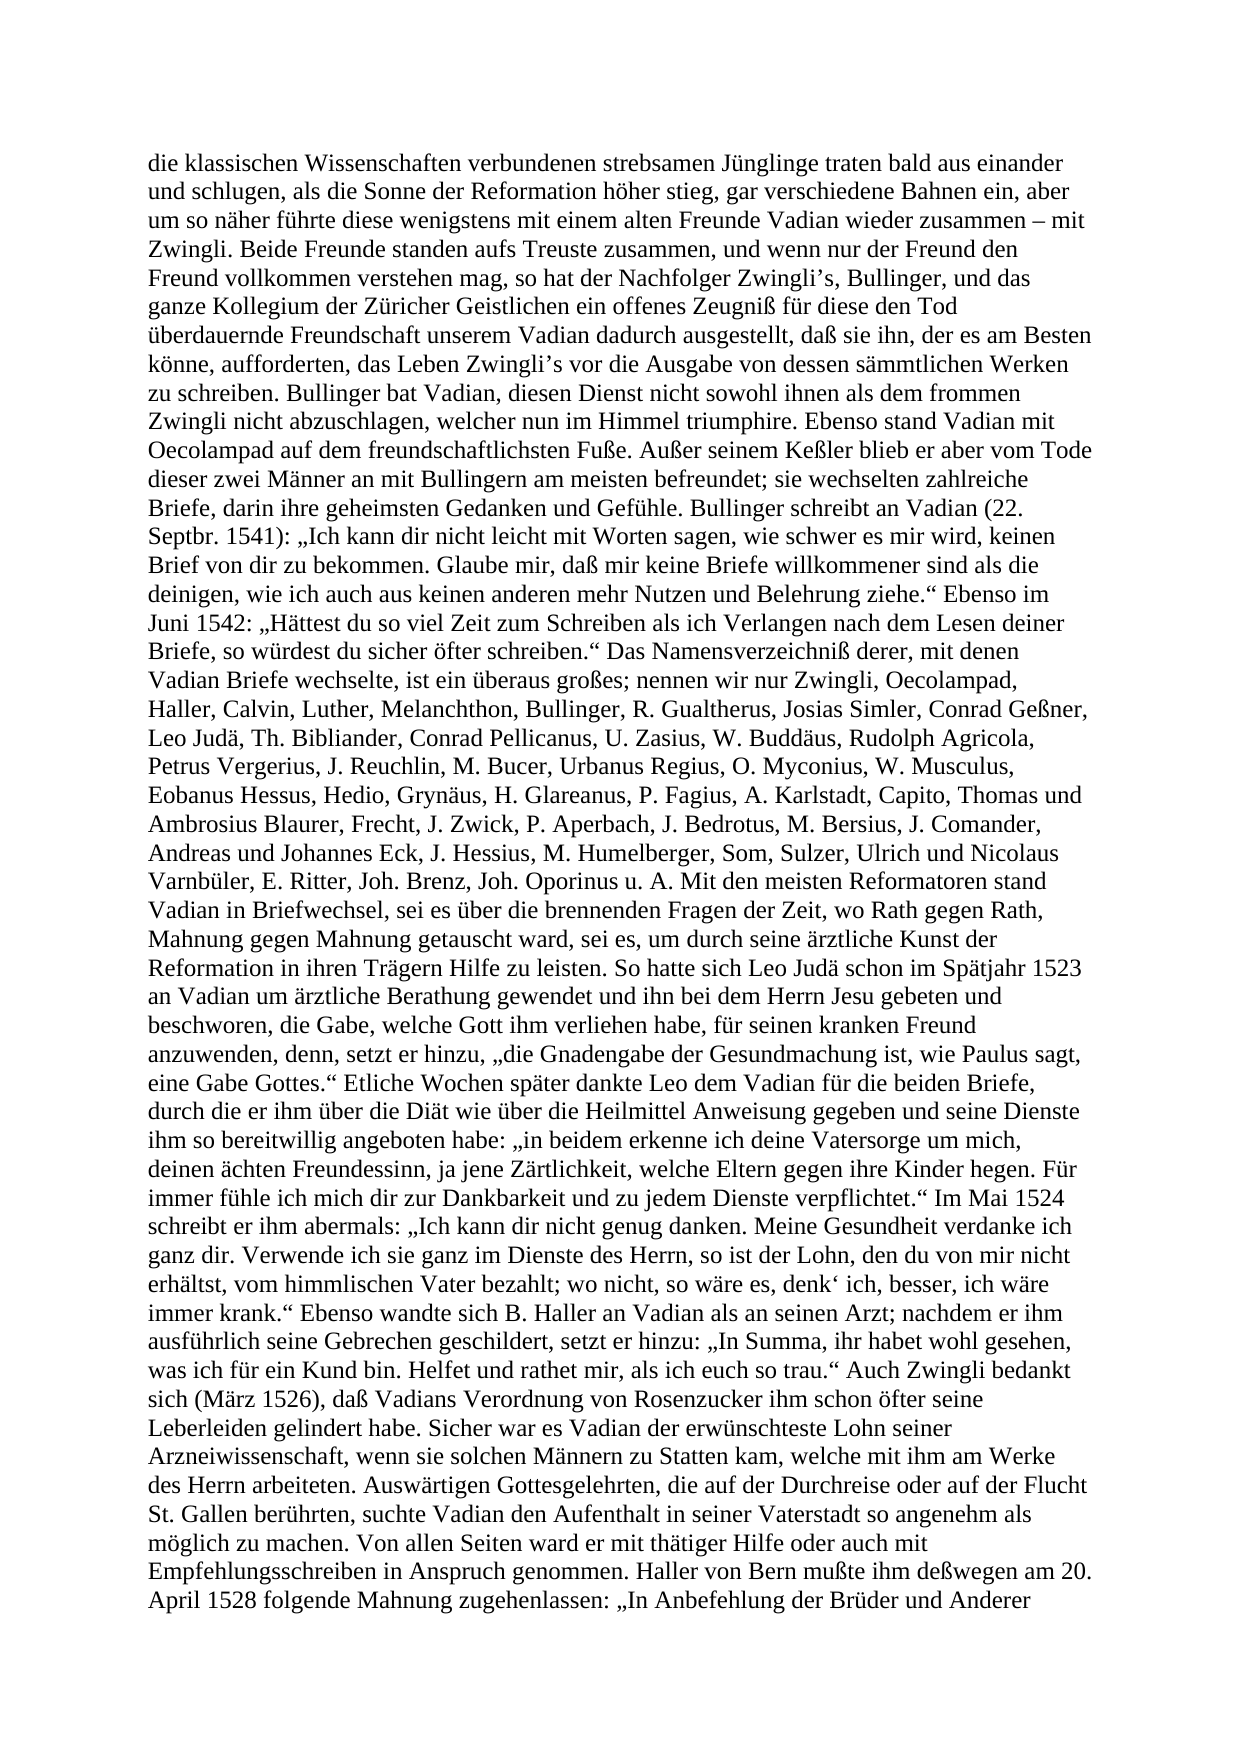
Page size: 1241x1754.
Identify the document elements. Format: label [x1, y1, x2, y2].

text [148, 148, 1093, 1614]
